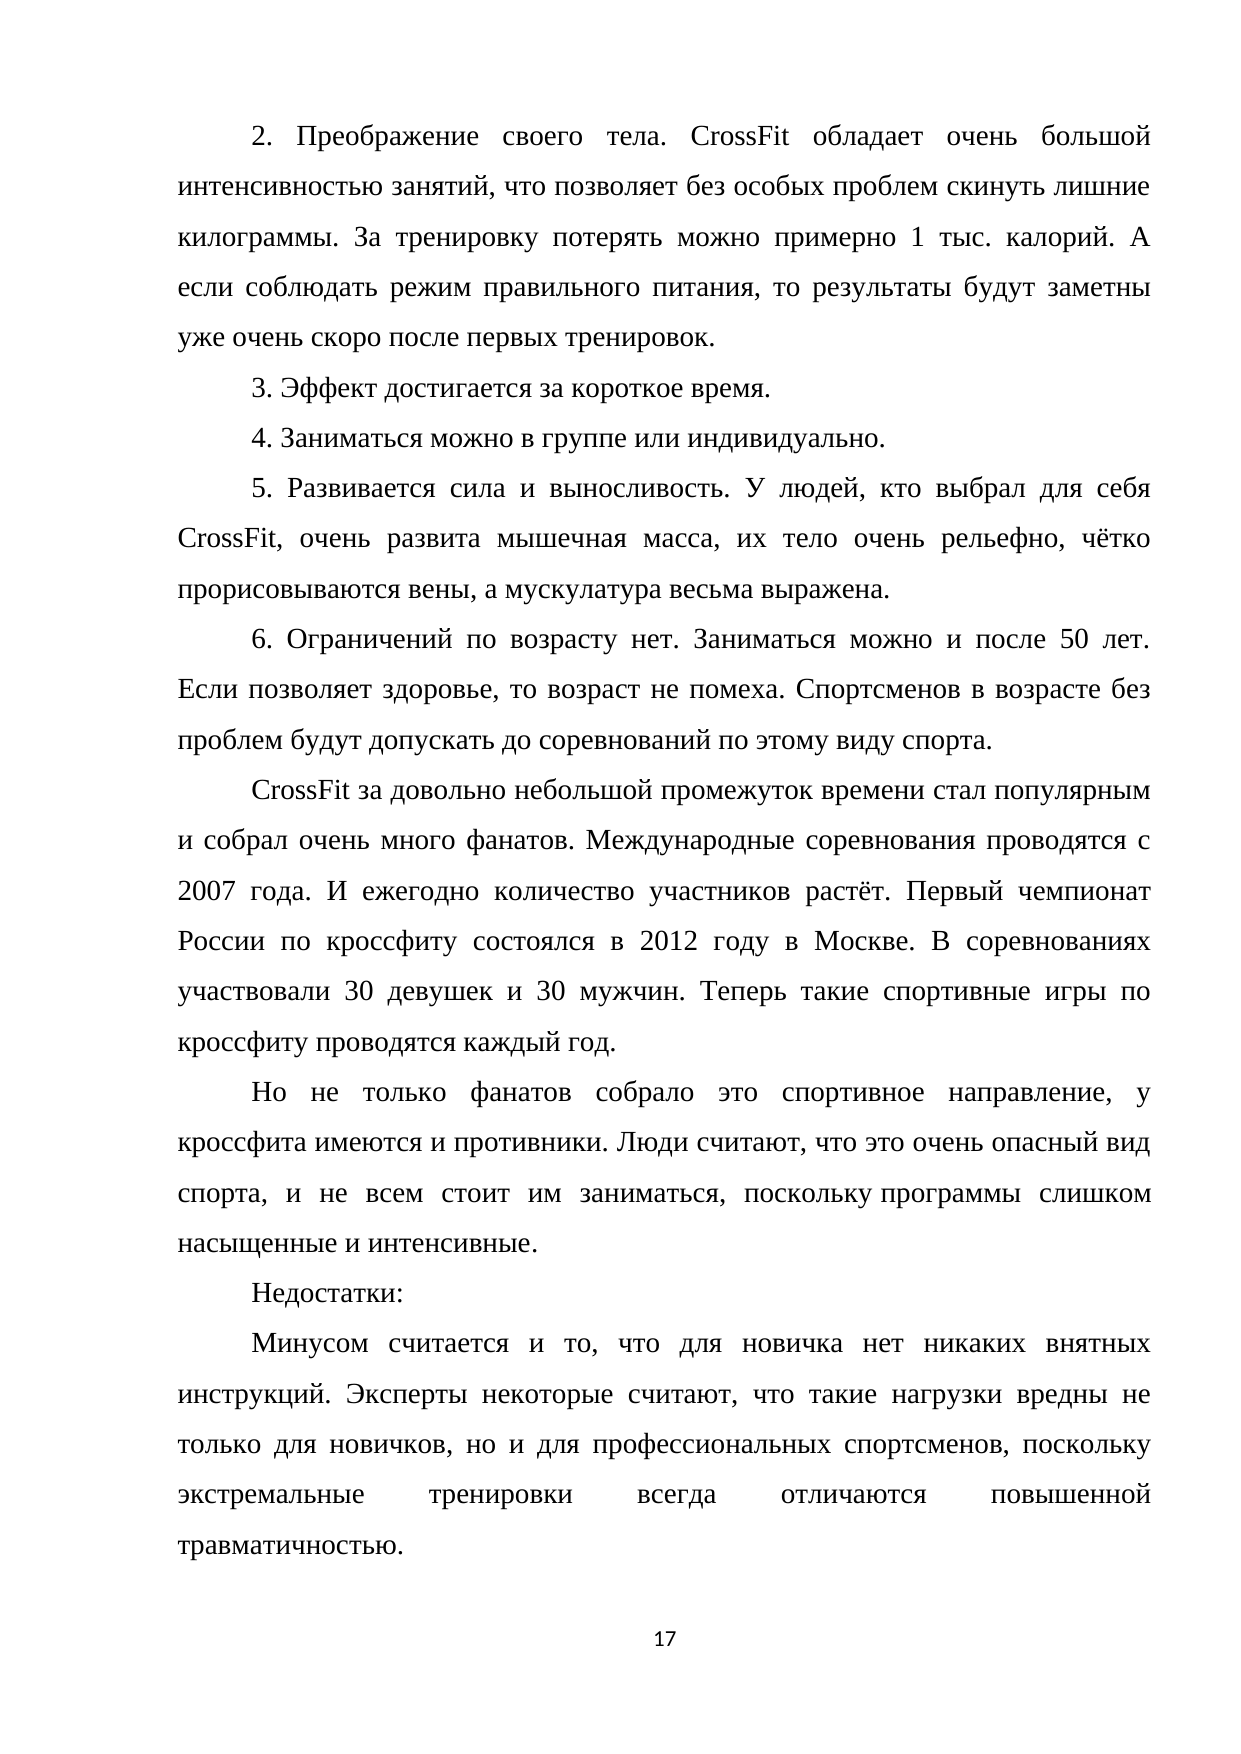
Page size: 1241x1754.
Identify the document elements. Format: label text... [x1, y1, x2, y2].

text 3. Эффект достигается за короткое время. [177, 370, 1152, 403]
text Недостатки: [177, 1275, 1152, 1309]
text 4. Заниматься можно в группе или индивидуально. [177, 420, 1152, 453]
text Минусом считается и то, что для новичка нет никаких внятных инструкций. Эксперты некоторые считают, что такие нагрузки вредны не только для новичков, но и для профессиональных спортсменов, поскольку экстремальные тренировки всегда отличаются повышенной травматичностью. [177, 1326, 1152, 1560]
text 5. Развивается сила и выносливость. У людей, кто выбрал для себя CrossFit, очень развита мышечная масса, их тело очень рельефно, чётко прорисовываются вены, а мускулатура весьма выражена. [177, 470, 1152, 604]
text CrossFit за довольно небольшой промежуток времени стал популярным и собрал очень много фанатов. Международные соревнования проводятся с 2007 года. И ежегодно количество участников растёт. Первый чемпионат России по кроссфиту состоялся в 2012 году в Москве. В соревнованиях участвовали 30 девушек и 30 мужчин. Теперь такие спортивные игры по кроссфиту проводятся каждый год. [177, 772, 1152, 1057]
text 2. Преображение своего тела. CrossFit обладает очень большой интенсивностью занятий, что позволяет без особых проблем скинуть лишние килограммы. За тренировку потерять можно примерно 1 тыс. калорий. А если соблюдать режим правильного питания, то результаты будут заметны уже очень скоро после первых тренировок. [177, 118, 1152, 353]
text Но не только фанатов собрало это спортивное направление, у кроссфита имеются и противники. Люди считают, что это очень опасный вид спорта, и не всем стоит им заниматься, поскольку программы слишком насыщенные и интенсивные. [177, 1074, 1152, 1258]
text 6. Ограничений по возрасту нет. Заниматься можно и после 50 лет. Если позволяет здоровье, то возраст не помеха. Спортсменов в возрасте без проблем будут допускать до соревнований по этому виду спорта. [177, 621, 1152, 755]
